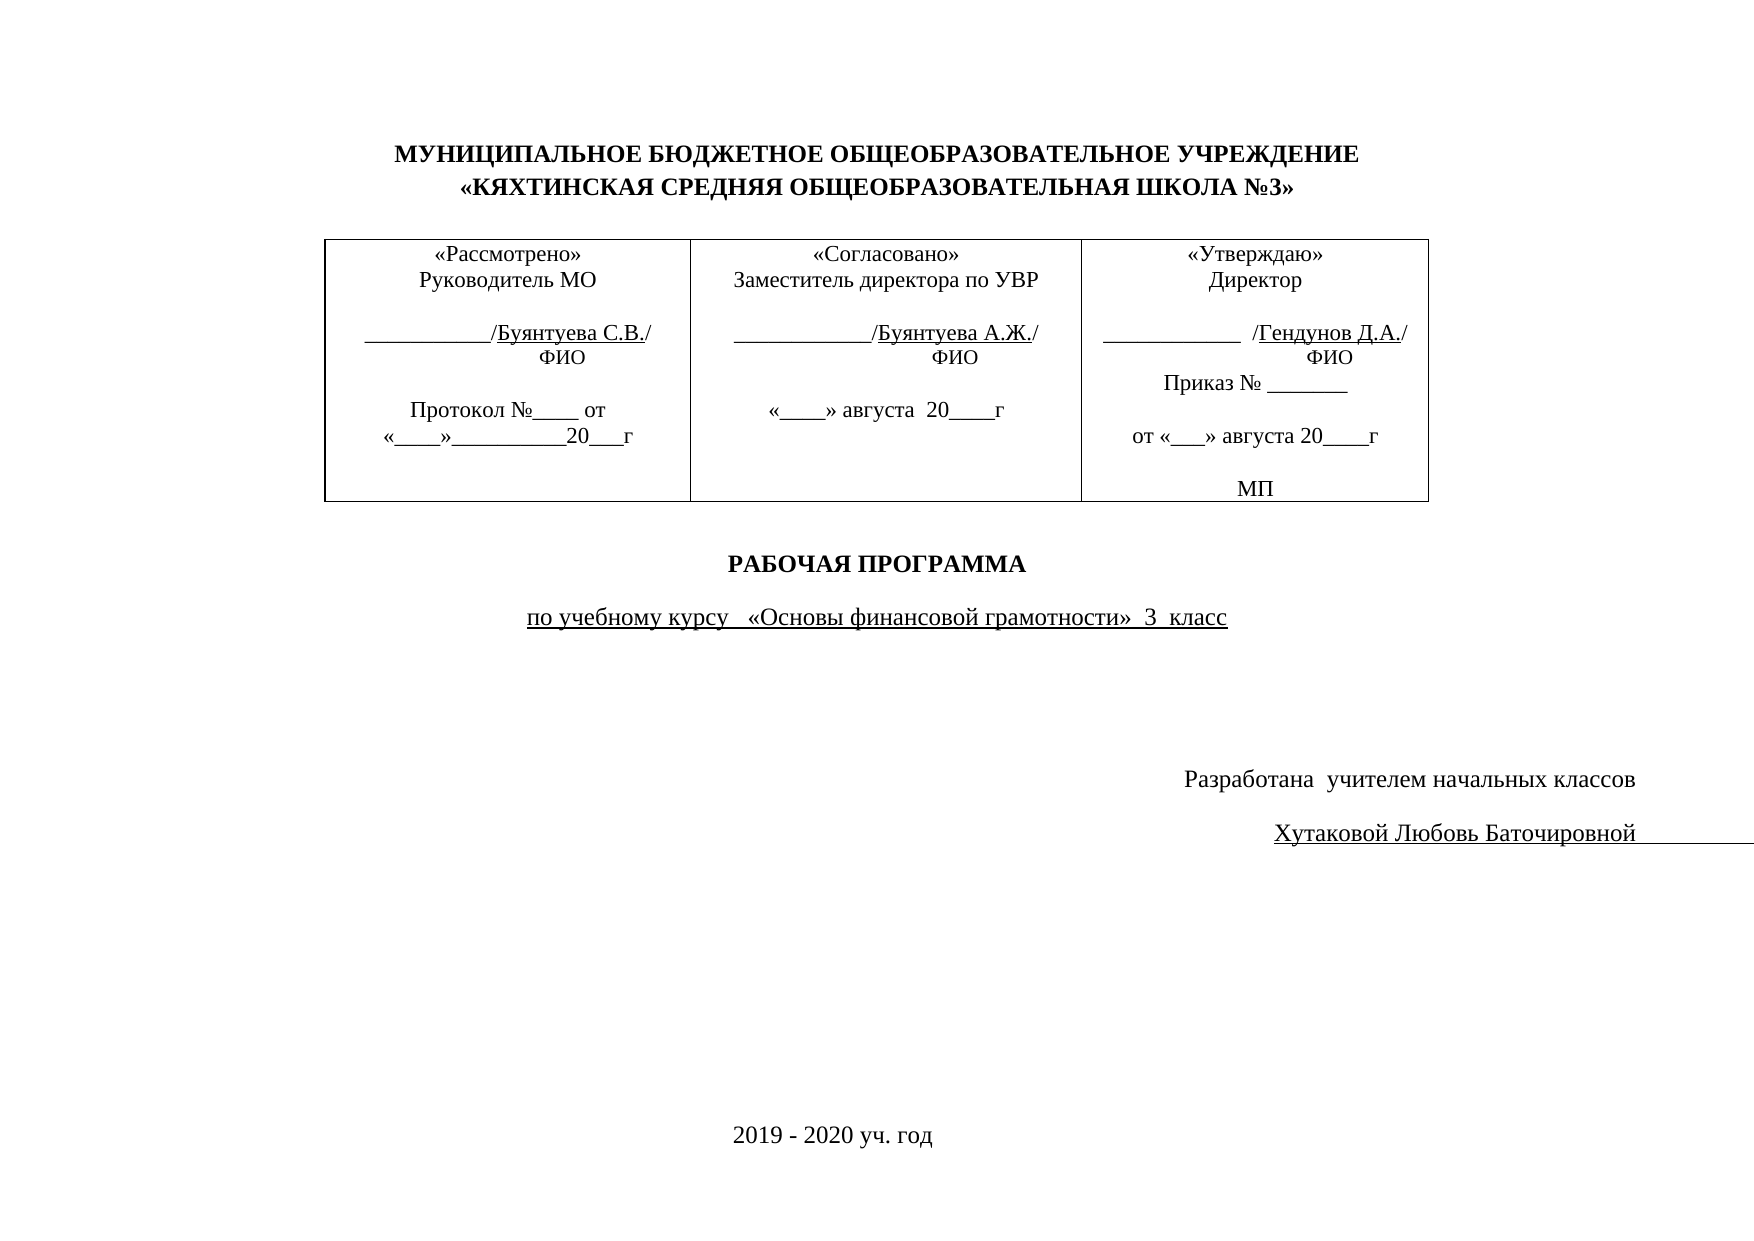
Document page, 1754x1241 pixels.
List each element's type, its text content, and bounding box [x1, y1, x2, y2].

table_header «Согласовано» Заместитель директора по УВР ____________/Буянтуева А.Ж./ ФИО «____» августа 20____г [691, 240, 1081, 501]
text Хутаковой Любовь Баточировной [118, 818, 1636, 847]
table_header «Утверждаю» Директор ____________ /Гендунов Д.А./ ФИО Приказ № _______ от «___» августа 20____г МП [1082, 240, 1428, 501]
text по учебному курсу «Основы финансовой грамотности»_3_класс [118, 602, 1636, 631]
subtitle МУНИЦИПАЛЬНОЕ БЮДЖЕТНОЕ ОБЩЕОБРАЗОВАТЕЛЬНОЕ УЧРЕЖДЕНИЕ [118, 139, 1636, 167]
table_header «Рассмотрено» Руководитель МО ___________/Буянтуева С.В./ ФИО Протокол №____ от «____»__________20___г [326, 240, 690, 501]
text Разработана учителем начальных классов [118, 764, 1636, 793]
text РАБОЧАЯ ПРОГРАММА [118, 549, 1636, 577]
text 2019 - 2020 уч. год [29, 1120, 1636, 1148]
text «КЯХТИНСКАЯ СРЕДНЯЯ ОБЩЕОБРАЗОВАТЕЛЬНАЯ ШКОЛА №3» [118, 172, 1636, 200]
